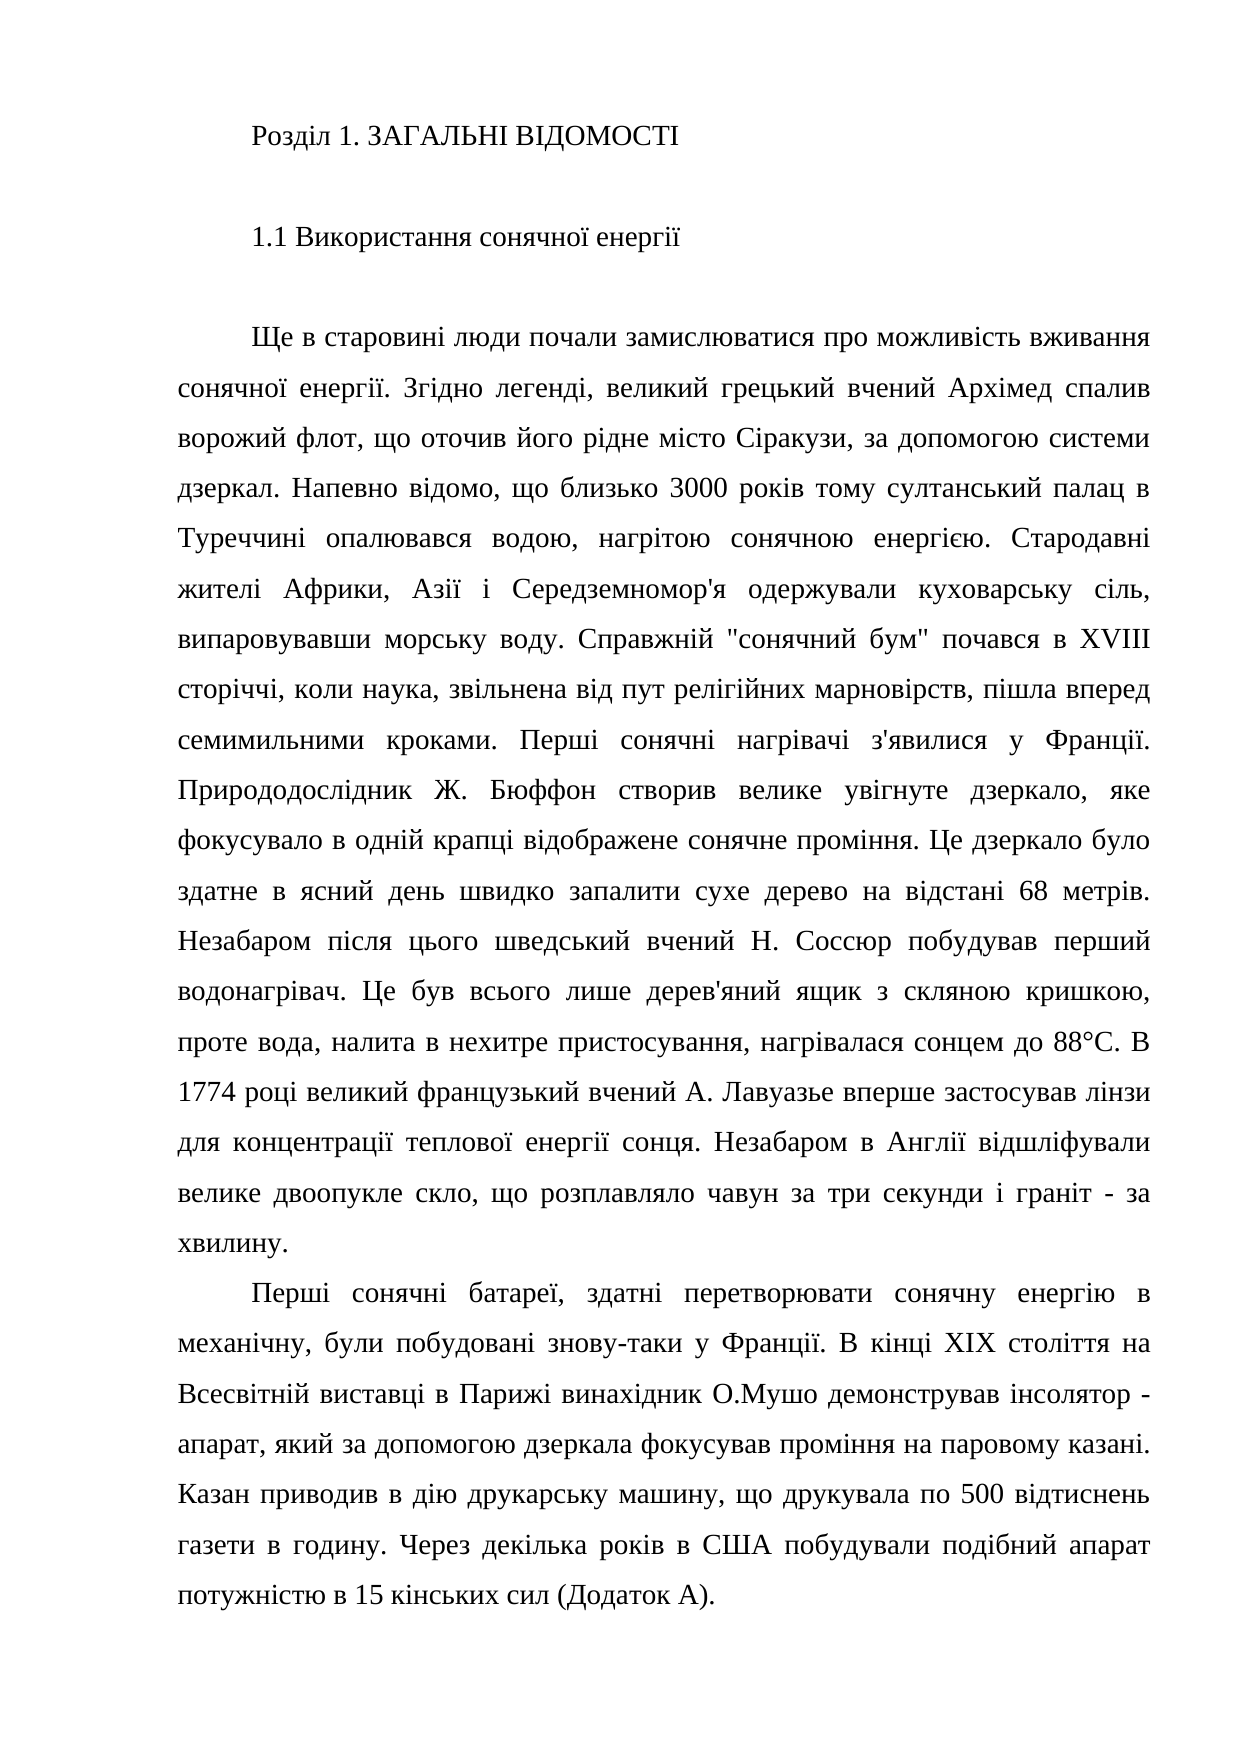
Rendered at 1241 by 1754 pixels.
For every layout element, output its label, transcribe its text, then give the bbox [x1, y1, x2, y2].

text Ще в старовині люди почали замислюватися про можливість вживання сонячної енергії. Згідно легенді, великий грецький вчений Архімед спалив ворожий флот, що оточив його рідне місто Сіракузи, за допомогою системи дзеркал. Напевно відомо, що близько 3000 років тому султанський палац в Туреччині опалювався водою, нагрітою сонячною енергією. Стародавні жителі Африки, Азії і Середземномор'я одержували куховарську сіль, випаровувавши морську воду. Справжній "сонячний бум" почався в XVIII сторіччі, коли наука, звільнена від пут релігійних марновірств, пішла вперед семимильними кроками. Перші сонячні нагрівачі з'явилися у Франції. Природодослідник Ж. Бюффон створив велике увігнуте дзеркало, яке фокусувало в одній крапці відображене сонячне проміння. Це дзеркало було здатне в ясний день швидко запалити сухе дерево на відстані 68 метрів. Незабаром після цього шведський вчений Н. Соссюр побудував перший водонагрівач. Це був всього лише дерев'яний ящик з скляною кришкою, проте вода, налита в нехитре пристосування, нагрівалася сонцем до 88°С. В 1774 році великий французький вчений А. Лавуазье вперше застосував лінзи для концентрації теплової енергії сонця. Незабаром в Англії відшліфували велике двоопукле скло, що розплавляло чавун за три секунди і граніт - за хвилину. [177, 319, 1152, 1258]
text Розділ 1. ЗАГАЛЬНІ ВІДОМОСТІ [177, 118, 1152, 152]
text Перші сонячні батареї, здатні перетворювати сонячну енергію в механічну, були побудовані знову-таки у Франції. В кінці XIX століття на Всесвітній виставці в Парижі винахідник О.Мушо демонстрував інсолятор - апарат, який за допомогою дзеркала фокусував проміння на паровому казані. Казан приводив в дію друкарську машину, що друкувала по 500 відтиснень газети в годину. Через декілька років в США побудували подібний апарат потужністю в 15 кінських сил (Додаток А). [177, 1275, 1152, 1611]
text 1.1 Використання сонячної енергії [177, 219, 1152, 252]
